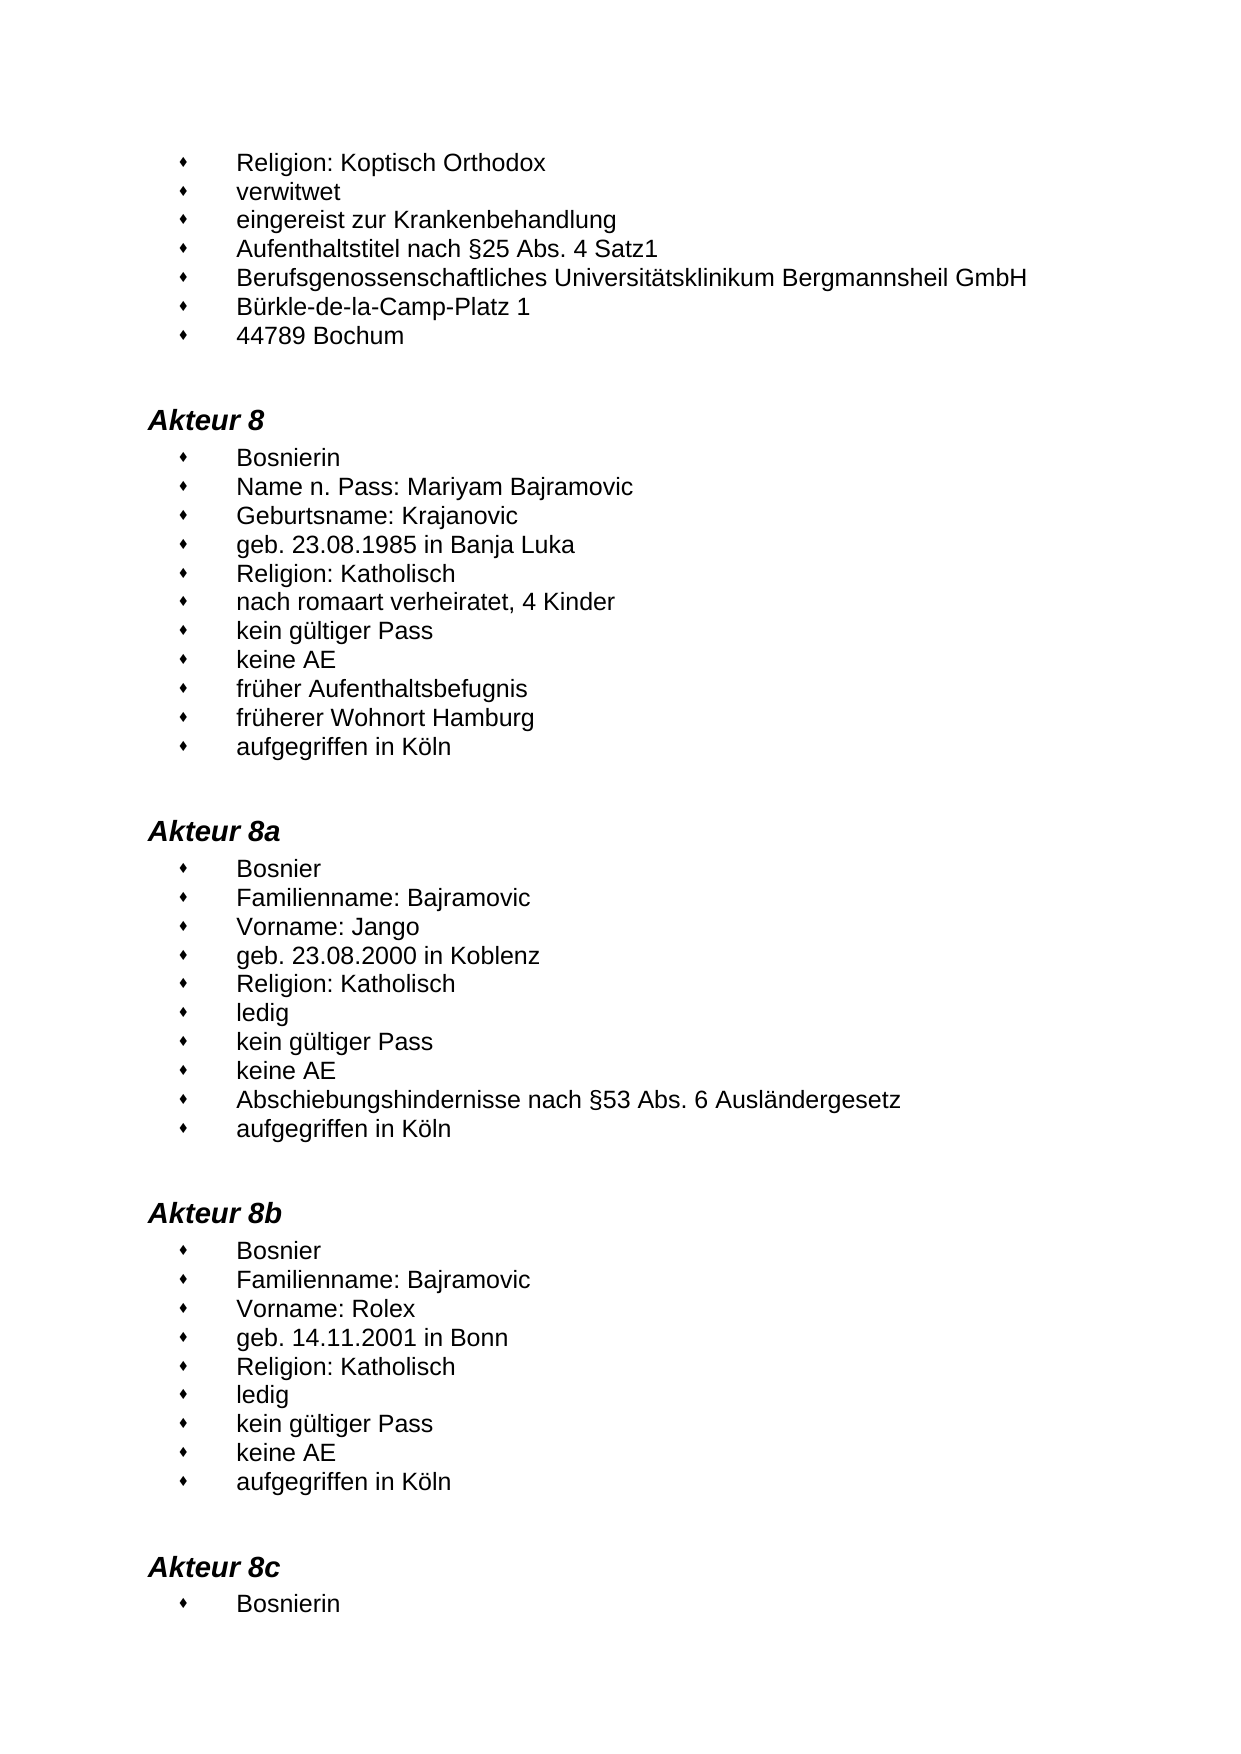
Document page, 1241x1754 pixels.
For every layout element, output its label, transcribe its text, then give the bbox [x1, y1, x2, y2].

list kein gültiger Pass [177, 1027, 1093, 1056]
list ledig [177, 1380, 1093, 1409]
list keine AE [177, 1056, 1093, 1085]
list kein gültiger Pass [177, 1409, 1093, 1438]
list eingereist zur Krankenbehandlung [177, 205, 1093, 234]
list Aufenthaltstitel nach §25 Abs. 4 Satz1 [177, 234, 1093, 263]
list Bürkle-de-la-Camp-Platz 1 [177, 292, 1093, 321]
list Bosnierin [177, 443, 1093, 472]
subtitle Akteur 8a [148, 814, 1093, 848]
list Vorname: Jango [177, 912, 1093, 941]
subtitle Akteur 8 [148, 403, 1093, 437]
list Religion: Koptisch Orthodox [177, 148, 1093, 176]
list 44789 Bochum [177, 321, 1093, 349]
list geb. 23.08.2000 in Koblenz [177, 941, 1093, 969]
list Familienname: Bajramovic [177, 883, 1093, 912]
list Religion: Katholisch [177, 1352, 1093, 1380]
list aufgegriffen in Köln [177, 732, 1093, 761]
list Bosnier [177, 854, 1093, 883]
list geb. 23.08.1985 in Banja Luka [177, 530, 1093, 558]
list Geburtsname: Krajanovic [177, 501, 1093, 530]
list Bosnierin [177, 1589, 1093, 1618]
list Berufsgenossenschaftliches Universitätsklinikum Bergmannsheil GmbH [177, 263, 1093, 292]
list keine AE [177, 1438, 1093, 1467]
list Bosnier [177, 1236, 1093, 1265]
list ledig [177, 998, 1093, 1027]
list Name n. Pass: Mariyam Bajramovic [177, 472, 1093, 501]
list Religion: Katholisch [177, 558, 1093, 587]
list früherer Wohnort Hamburg [177, 703, 1093, 732]
list früher Aufenthaltsbefugnis [177, 674, 1093, 703]
list Familienname: Bajramovic [177, 1265, 1093, 1294]
subtitle Akteur 8c [148, 1549, 1093, 1583]
list Abschiebungshindernisse nach §53 Abs. 6 Ausländergesetz [177, 1085, 1093, 1114]
list keine AE [177, 645, 1093, 674]
list geb. 14.11.2001 in Bonn [177, 1323, 1093, 1352]
list nach romaart verheiratet, 4 Kinder [177, 587, 1093, 616]
list aufgegriffen in Köln [177, 1114, 1093, 1143]
list verwitwet [177, 176, 1093, 205]
list Religion: Katholisch [177, 969, 1093, 998]
subtitle Akteur 8b [148, 1196, 1093, 1230]
list Vorname: Rolex [177, 1294, 1093, 1323]
list kein gültiger Pass [177, 616, 1093, 645]
list aufgegriffen in Köln [177, 1467, 1093, 1496]
